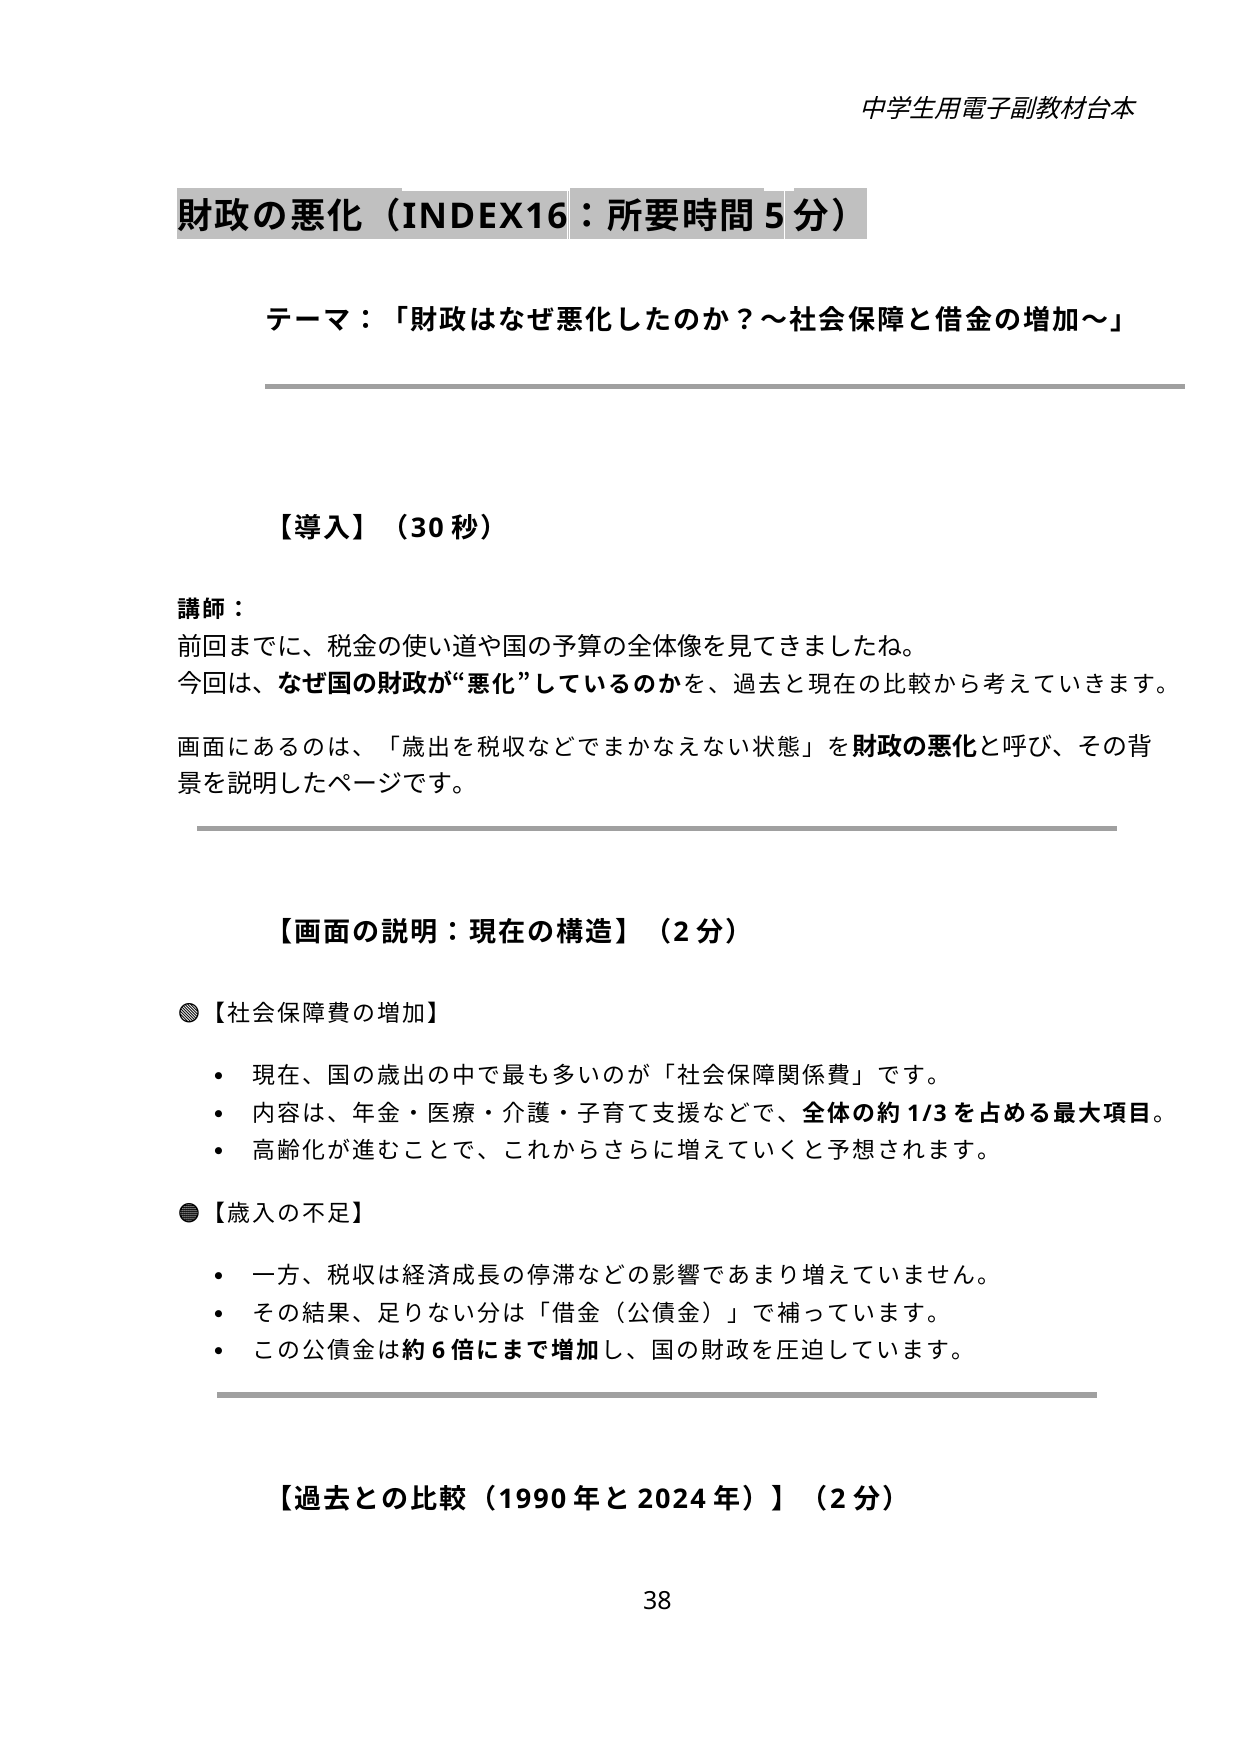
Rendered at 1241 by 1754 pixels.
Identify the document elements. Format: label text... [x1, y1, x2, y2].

text 画面にあるのは、「歳出を税収などでまかなえない状態」を財政の悪化と呼び、その背景を説明したページです。 [177, 726, 1171, 801]
list この公債金は約6倍にまで増加し、国の財政を圧迫しています。 [215, 1330, 1171, 1367]
subtitle 【画面の説明：現在の構造】（2分） [265, 892, 1171, 967]
subtitle 財政の悪化（INDEX16：所要時間5分） [177, 176, 1171, 251]
list 現在、国の歳出の中で最も多いのが「社会保障関係費」です。 [215, 1055, 1171, 1092]
list 高齢化が進むことで、これからさらに増えていくと予想されます。 [215, 1130, 1171, 1167]
subtitle 【過去との比較（1990年と2024年）】（2分） [265, 1459, 1171, 1534]
text 講師： 前回までに、税金の使い道や国の予算の全体像を見てきましたね。 今回は、なぜ国の財政が“悪化”しているのかを、過去と現在の比較から考えていきます。 [177, 588, 1171, 701]
text 🟠【歳入の不足】 [177, 1192, 1171, 1230]
subtitle テーマ：「財政はなぜ悪化したのか？〜社会保障と借金の増加〜」 [265, 280, 1171, 355]
list 一方、税収は経済成長の停滞などの影響であまり増えていません。 [215, 1255, 1171, 1292]
list 内容は、年金・医療・介護・子育て支援などで、全体の約1/3を占める最大項目。 [215, 1092, 1171, 1130]
subtitle 【導入】（30秒） [265, 488, 1171, 563]
list その結果、足りない分は「借金（公債金）」で補っています。 [215, 1292, 1171, 1330]
text 🟢【社会保障費の増加】 [177, 992, 1171, 1030]
